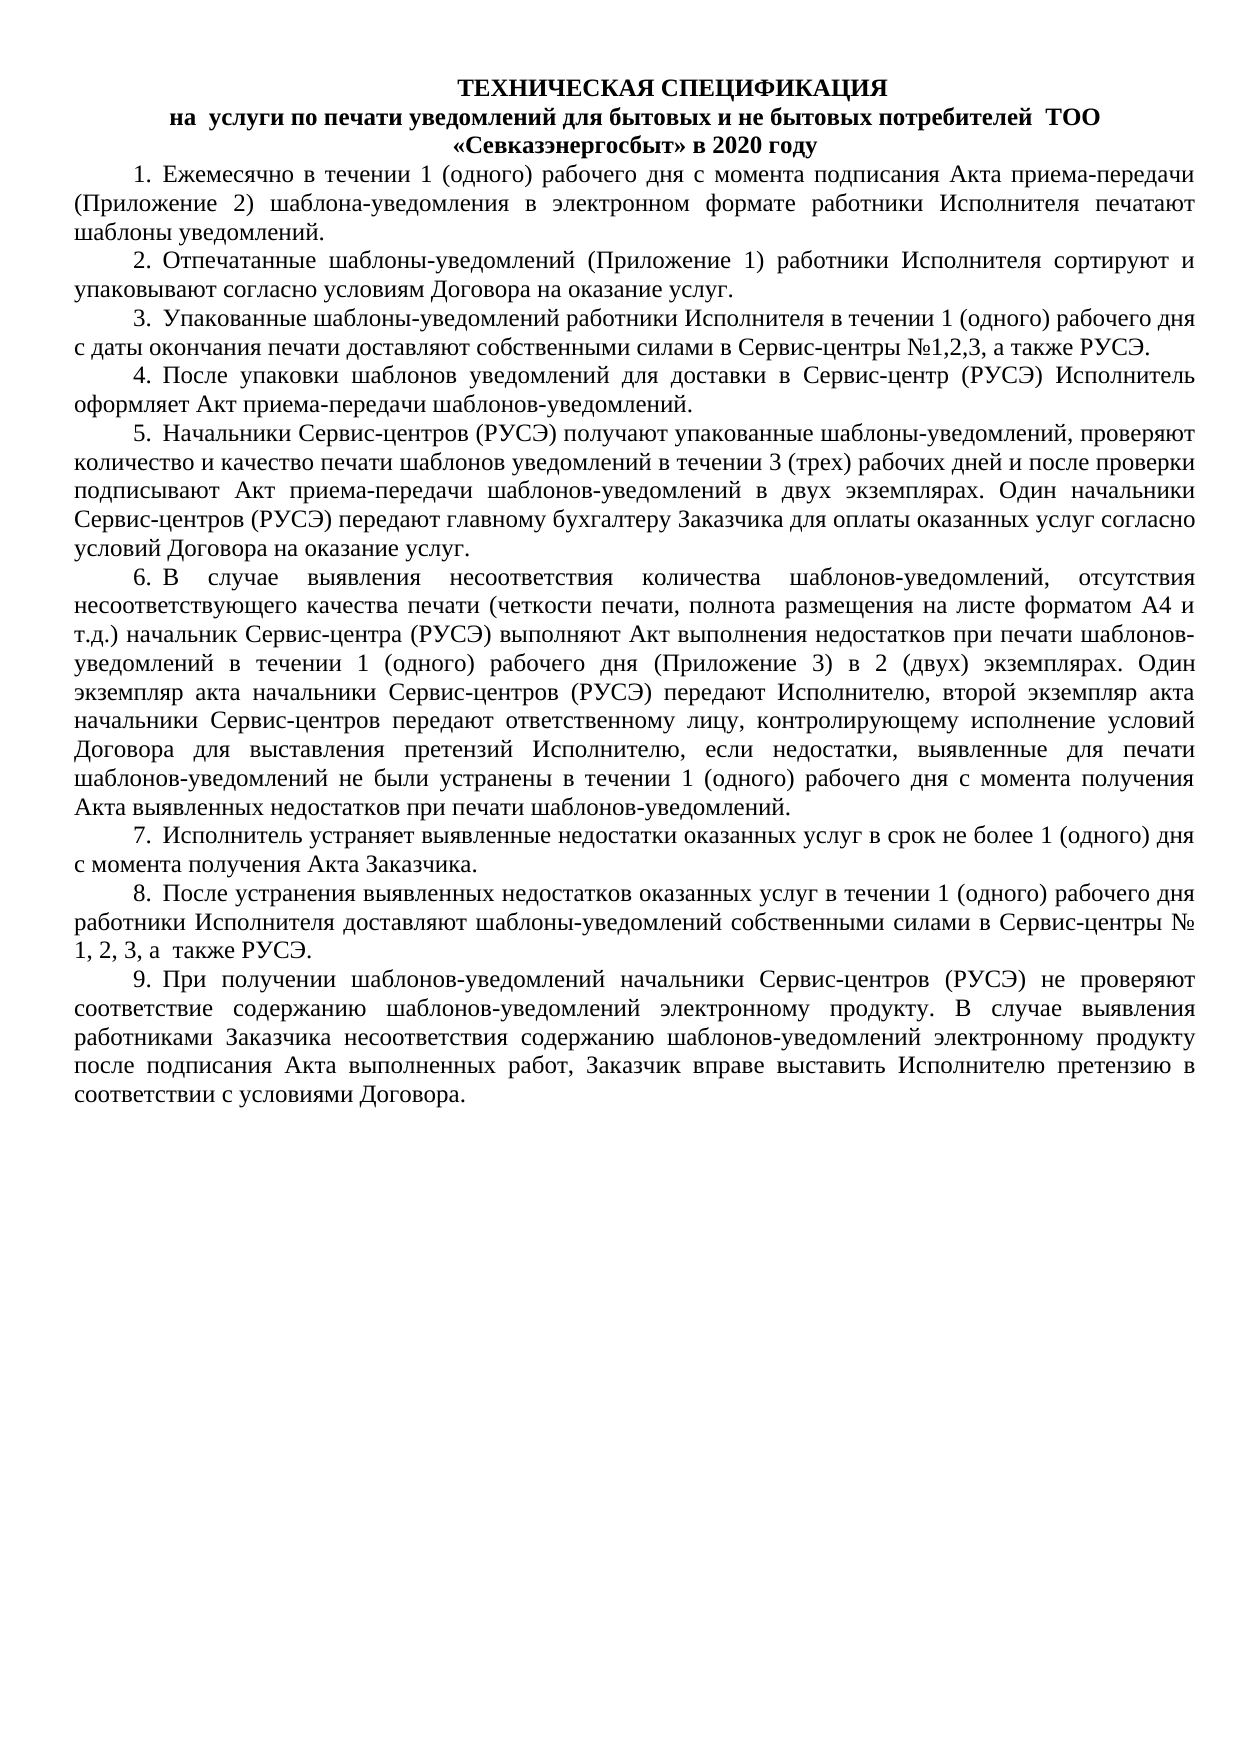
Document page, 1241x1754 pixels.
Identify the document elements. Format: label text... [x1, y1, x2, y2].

list Ежемесячно в течении 1 (одного) рабочего дня с момента подписания Акта приема-передачи (Приложение 2) шаблона-уведомления в электронном формате работники Исполнителя печатают шаблоны уведомлений. [74, 159, 1196, 246]
list Исполнитель устраняет выявленные недостатки оказанных услуг в срок не более 1 (одного) дня с момента получения Акта Заказчика. [74, 821, 1196, 878]
list Упакованные шаблоны-уведомлений работники Исполнителя в течении 1 (одного) рабочего дня с даты окончания печати доставляют собственными силами в Сервис-центры №1,2,3, а также РУСЭ. [74, 303, 1196, 361]
list ТЕХНИЧЕСКАЯ СПЕЦИФИКАЦИЯ [149, 73, 1196, 102]
list В случае выявления несоответствия количества шаблонов-уведомлений, отсутствия несоответствующего качества печати (четкости печати, полнота размещения на листе форматом А4 и т.д.) начальник Сервис-центра (РУСЭ) выполняют Акт выполнения недостатков при печати шаблонов-уведомлений в течении 1 (одного) рабочего дня (Приложение 3) в 2 (двух) экземплярах. Один экземпляр акта начальники Сервис-центров (РУСЭ) передают Исполнителю, второй экземпляр акта начальники Сервис-центров передают ответственному лицу, контролирующему исполнение условий Договора для выставления претензий Исполнителю, если недостатки, выявленные для печати шаблонов-уведомлений не были устранены в течении 1 (одного) рабочего дня с момента получения Акта выявленных недостатков при печати шаблонов-уведомлений. [74, 562, 1196, 821]
list При получении шаблонов-уведомлений начальники Сервис-центров (РУСЭ) не проверяют соответствие содержанию шаблонов-уведомлений электронному продукту. В случае выявления работниками Заказчика несоответствия содержанию шаблонов-уведомлений электронному продукту после подписания Акта выполненных работ, Заказчик вправе выставить Исполнителю претензию в соответствии с условиями Договора. [74, 964, 1196, 1108]
list После устранения выявленных недостатков оказанных услуг в течении 1 (одного) рабочего дня работники Исполнителя доставляют шаблоны-уведомлений собственными силами в Сервис-центры № 1, 2, 3, а также РУСЭ. [74, 878, 1196, 964]
text на услуги по печати уведомлений для бытовых и не бытовых потребителей ТОО «Севказэнергосбыт» в 2020 году [74, 102, 1196, 159]
list Отпечатанные шаблоны-уведомлений (Приложение 1) работники Исполнителя сортируют и упаковывают согласно условиям Договора на оказание услуг. [74, 246, 1196, 303]
list Начальники Сервис-центров (РУСЭ) получают упакованные шаблоны-уведомлений, проверяют количество и качество печати шаблонов уведомлений в течении 3 (трех) рабочих дней и после проверки подписывают Акт приема-передачи шаблонов-уведомлений в двух экземплярах. Один начальники Сервис-центров (РУСЭ) передают главному бухгалтеру Заказчика для оплаты оказанных услуг согласно условий Договора на оказание услуг. [74, 418, 1196, 562]
list После упаковки шаблонов уведомлений для доставки в Сервис-центр (РУСЭ) Исполнитель оформляет Акт приема-передачи шаблонов-уведомлений. [74, 361, 1196, 418]
